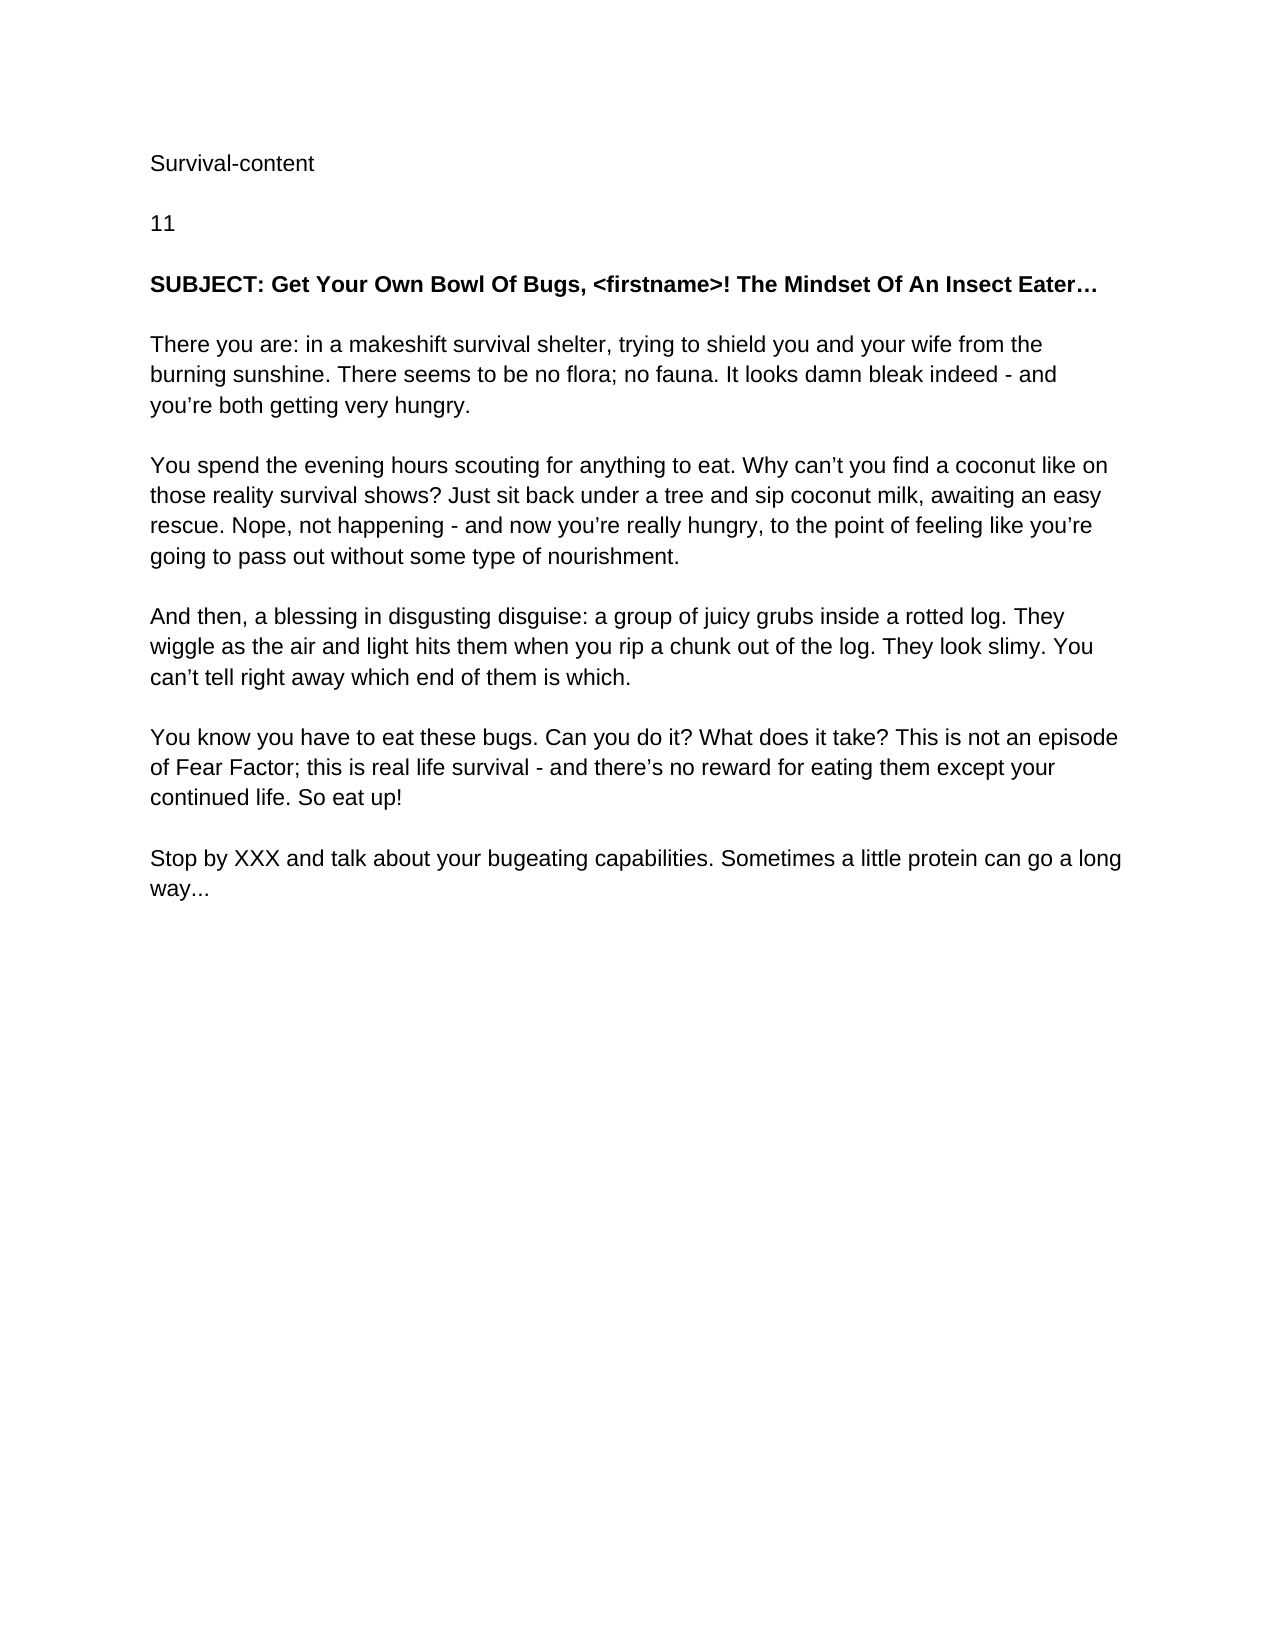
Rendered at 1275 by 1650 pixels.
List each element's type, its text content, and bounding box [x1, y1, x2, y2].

text SUBJECT: Get Your Own Bowl Of Bugs, <firstname>! The Mindset Of An Insect Eater… [150, 271, 1125, 297]
text Survival-content [150, 150, 1125, 176]
text There you are: in a makeshift survival shelter, trying to shield you and your wife from the burning sunshine. There seems to be no flora; no fauna. It looks damn bleak indeed - and you’re both getting very hungry. [150, 331, 1125, 418]
text Stop by XXX and talk about your bugeating capabilities. Sometimes a little protein can go a long way... [150, 845, 1125, 901]
text 11 [150, 210, 1125, 237]
text And then, a blessing in disgusting disguise: a group of juicy grubs inside a rotted log. They wiggle as the air and light hits them when you rip a chunk out of the log. They look slimy. You can’t tell right away which end of them is which. [150, 603, 1125, 690]
text You know you have to eat these bugs. Can you do it? What does it take? This is not an episode of Fear Factor; this is real life survival - and there’s no reward for eating them except your continued life. So eat up! [150, 724, 1125, 811]
text You spend the evening hours scouting for anything to eat. Why can’t you find a coconut like on those reality survival shows? Just sit back under a tree and sip coconut milk, awaiting an easy rescue. Nope, not happening - and now you’re really hungry, to the point of feeling like you’re going to pass out without some type of nourishment. [150, 452, 1125, 569]
